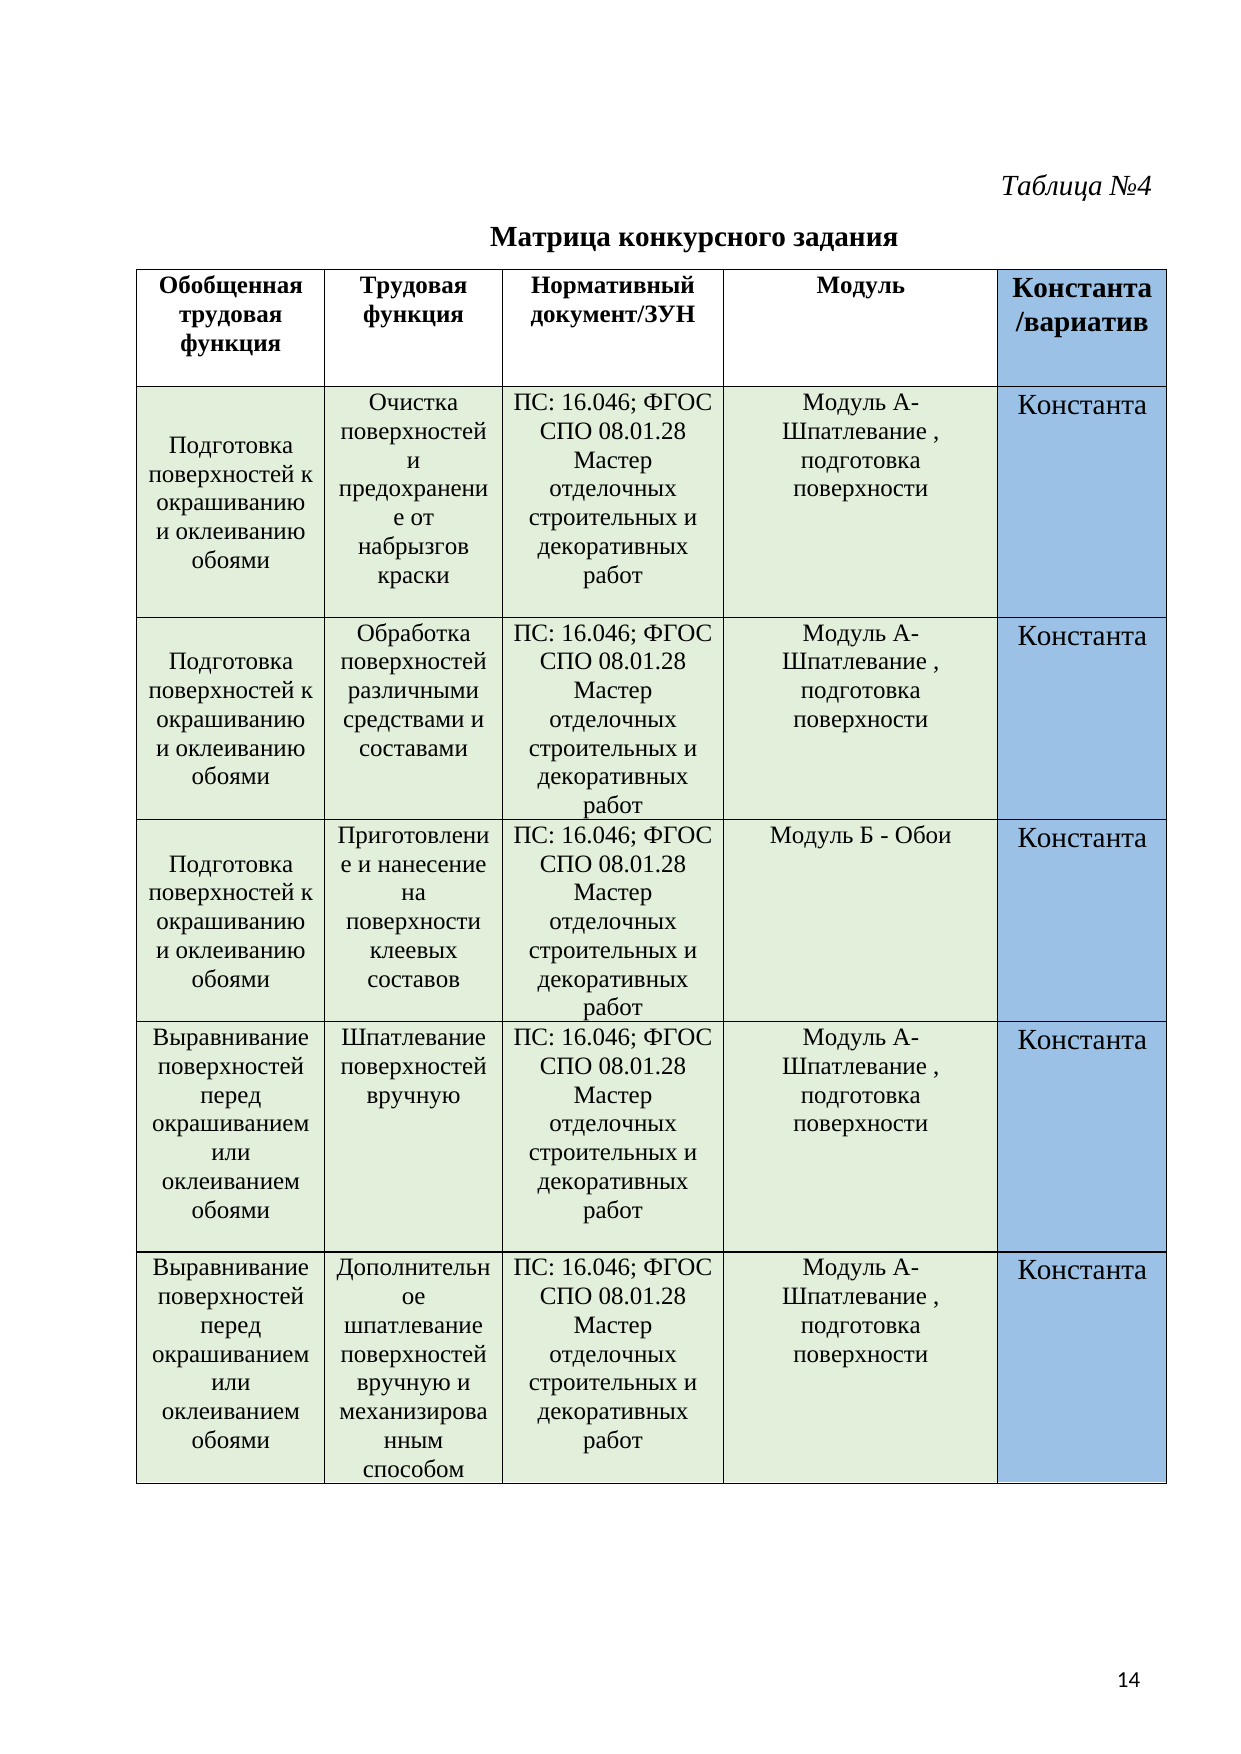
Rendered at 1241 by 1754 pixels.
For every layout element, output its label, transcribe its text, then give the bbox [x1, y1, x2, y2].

table_cell Подготовка поверхностей к окрашиванию и оклеиванию обоями [137, 618, 324, 819]
table_cell Подготовка поверхностей к окрашиванию и оклеиванию обоями [137, 820, 324, 1021]
table_cell Очистка поверхностей и предохранение от набрызгов краски [325, 387, 502, 617]
table_cell Модуль Б - Обои [724, 820, 997, 1021]
table_cell Шпатлевание поверхностей вручную [325, 1022, 502, 1251]
table_cell Обработка поверхностей различными средствами и составами [325, 618, 502, 819]
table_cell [503, 1253, 723, 1482]
table_header Константа/вариатив [998, 270, 1166, 386]
table_cell Модуль А- Шпатлевание , подготовка поверхности [724, 1022, 997, 1251]
table_cell Константа [998, 618, 1166, 819]
table_header Нормативный документ/ЗУН [503, 270, 723, 386]
table_cell Константа [998, 1253, 1166, 1482]
table_cell Выравнивание поверхностей перед окрашиванием или оклеиванием обоями [137, 1253, 324, 1482]
table_cell Модуль А- Шпатлевание , подготовка поверхности [724, 618, 997, 819]
table_cell ПС: 16.046; ФГОС СПО 08.01.28 Мастер отделочных строительных и декоративных работ [503, 387, 723, 617]
text Матрица конкурсного задания [148, 219, 1152, 252]
text Таблица №4 [148, 168, 1152, 202]
table_cell ПС: 16.046; ФГОС СПО 08.01.28 Мастер отделочных строительных и декоративных работ [503, 618, 723, 819]
table_cell ПС: 16.046; ФГОС СПО 08.01.28 Мастер отделочных строительных и декоративных работ [503, 1022, 723, 1251]
table_header Модуль [724, 270, 997, 386]
table_header Обобщенная трудовая функция [137, 270, 324, 386]
table_cell Модуль А- Шпатлевание , подготовка поверхности [724, 1253, 997, 1482]
table_header Трудовая функция [325, 270, 502, 386]
table_cell Константа [998, 1022, 1166, 1251]
table_cell Константа [998, 387, 1166, 617]
table_cell Выравнивание поверхностей перед окрашиванием или оклеиванием обоями [137, 1022, 324, 1251]
table_cell ПС: 16.046; ФГОС СПО 08.01.28 Мастер отделочных строительных и декоративных работ [503, 820, 723, 1021]
table_cell Модуль А- Шпатлевание , подготовка поверхности [724, 387, 997, 617]
table_cell Дополнительное шпатлевание поверхностей вручную и механизированным способом [325, 1253, 502, 1482]
table_cell Константа [998, 820, 1166, 1021]
table_cell Подготовка поверхностей к окрашиванию и оклеиванию обоями [137, 387, 324, 617]
table_cell Приготовление и нанесение на поверхности клеевых составов [325, 820, 502, 1021]
